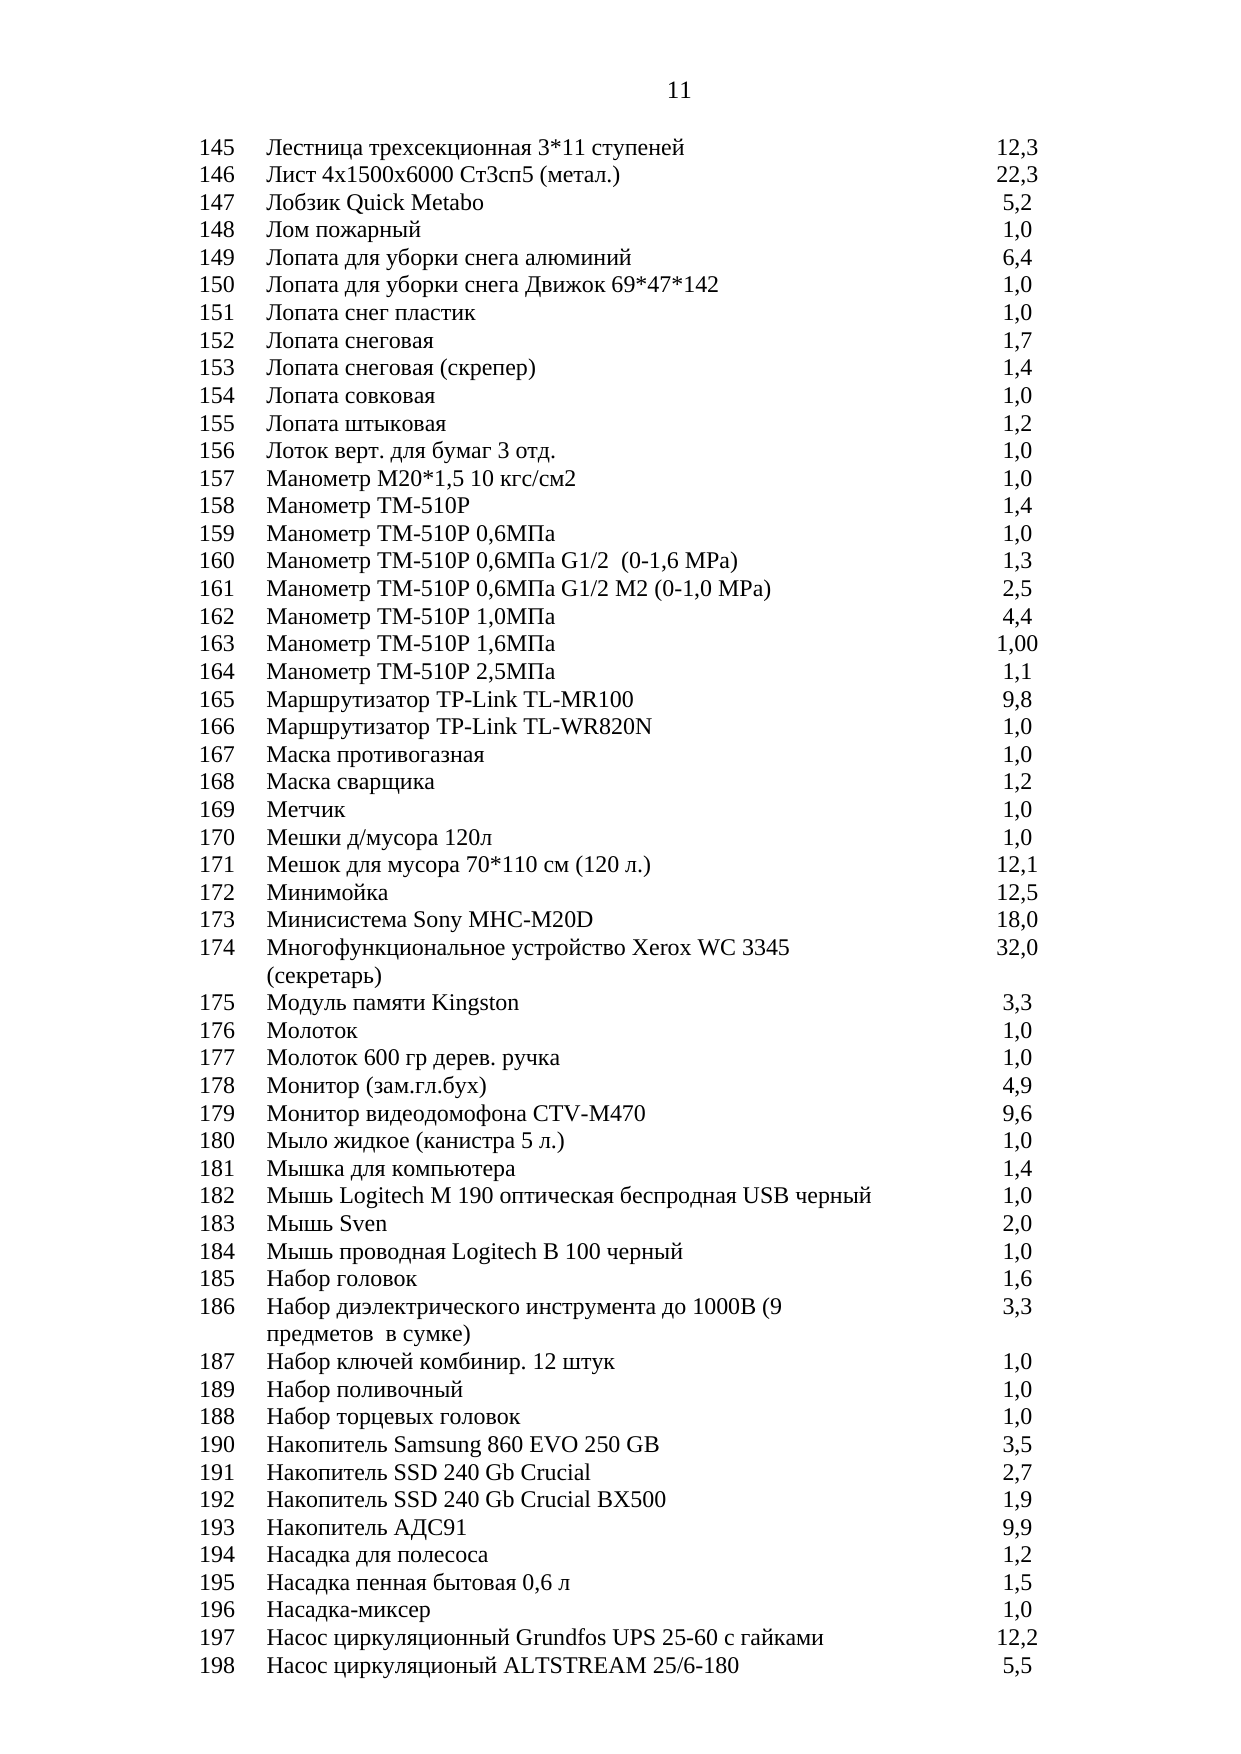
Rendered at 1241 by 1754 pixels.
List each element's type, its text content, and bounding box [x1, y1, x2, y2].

table_cell 2,0 [873, 1209, 1161, 1237]
table_cell Мышь Sven [245, 1209, 873, 1237]
table_cell Манометр ТМ-510Р 1,6МПа [245, 629, 873, 657]
table_cell 12,5 [873, 878, 1161, 905]
table_cell 158 [167, 491, 245, 519]
table_cell 1,0 [873, 436, 1161, 464]
table_cell 150 [167, 271, 245, 298]
table_cell Молоток [245, 1016, 873, 1043]
table_cell 151 [167, 298, 245, 326]
table_cell 1,4 [873, 1154, 1161, 1181]
table_cell 4,9 [873, 1071, 1161, 1099]
table_cell 1,4 [873, 353, 1161, 381]
table_cell 1,0 [873, 740, 1161, 767]
table_cell 164 [167, 657, 245, 684]
table_cell 190 [167, 1430, 245, 1457]
table_cell Монитор видеодомофона CTV-M470 [245, 1099, 873, 1126]
table_cell 160 [167, 547, 245, 574]
table_cell 198 [167, 1651, 245, 1678]
table_cell 184 [167, 1237, 245, 1264]
table_cell Молоток 600 гр дерев. ручка [245, 1044, 873, 1071]
table_cell 12,1 [873, 850, 1161, 878]
table_cell 1,3 [873, 547, 1161, 574]
table_cell 12,3 [873, 133, 1161, 160]
table_cell 1,0 [873, 1375, 1161, 1402]
table_cell Накопитель SSD 240 Gb Crucial [245, 1458, 873, 1485]
table_cell Многофункциональное устройство Xerox WC 3345 (секретарь) [245, 933, 873, 988]
table_cell Лопата для уборки снега Движок 69*47*142 [245, 271, 873, 298]
table_cell Метчик [245, 795, 873, 823]
table_cell Маршрутизатор TP-Link TL-WR820N [245, 712, 873, 740]
table_cell 9,8 [873, 685, 1161, 712]
table_cell 189 [167, 1375, 245, 1402]
table_cell 18,0 [873, 905, 1161, 933]
table_cell 3,3 [873, 988, 1161, 1016]
table_cell Лом пожарный [245, 215, 873, 243]
table_cell 1,2 [873, 409, 1161, 436]
table_cell 1,0 [873, 381, 1161, 408]
table_cell 1,0 [873, 464, 1161, 491]
table_cell 157 [167, 464, 245, 491]
table_cell 1,0 [873, 1402, 1161, 1430]
table_cell 12,2 [873, 1623, 1161, 1651]
table_cell 1,0 [873, 215, 1161, 243]
table_cell 1,0 [873, 795, 1161, 823]
table_cell 181 [167, 1154, 245, 1181]
table_cell 1,9 [873, 1485, 1161, 1513]
table_cell Лопата для уборки снега алюминий [245, 243, 873, 271]
table_cell 162 [167, 602, 245, 629]
table_cell 177 [167, 1044, 245, 1071]
table_cell Накопитель Samsung 860 EVO 250 GB [245, 1430, 873, 1457]
table_cell Лопата снеговая (скрепер) [245, 353, 873, 381]
table_cell Модуль памяти Kingston [245, 988, 873, 1016]
table_cell 183 [167, 1209, 245, 1237]
table_cell 1,0 [873, 1237, 1161, 1264]
table_cell 147 [167, 188, 245, 215]
table_cell Лоток верт. для бумаг 3 отд. [245, 436, 873, 464]
table_cell 2,5 [873, 574, 1161, 602]
table_cell 154 [167, 381, 245, 408]
table_cell 167 [167, 740, 245, 767]
table_cell 171 [167, 850, 245, 878]
table_cell 5,2 [873, 188, 1161, 215]
table_cell Манометр ТМ-510Р [245, 491, 873, 519]
table_cell Мешок для мусора 70*110 см (120 л.) [245, 850, 873, 878]
table_cell Насос циркуляционный Grundfos UPS 25-60 с гайками [245, 1623, 873, 1651]
table_cell Набор торцевых головок [245, 1402, 873, 1430]
table_cell Насадка для полесоса [245, 1540, 873, 1568]
table_cell 187 [167, 1347, 245, 1375]
table_cell 1,0 [873, 712, 1161, 740]
table_cell 156 [167, 436, 245, 464]
table_cell 1,0 [873, 1044, 1161, 1071]
table_cell 146 [167, 160, 245, 188]
table_cell 5,5 [873, 1651, 1161, 1678]
table_cell 22,3 [873, 160, 1161, 188]
table_cell Набор поливочный [245, 1375, 873, 1402]
table_cell 176 [167, 1016, 245, 1043]
table_cell Манометр ТМ-510Р 0,6МПа G1/2 (0-1,6 МРа) [245, 547, 873, 574]
table_cell 185 [167, 1264, 245, 1292]
table_cell 180 [167, 1126, 245, 1154]
table_cell 194 [167, 1540, 245, 1568]
table_cell 1,0 [873, 1016, 1161, 1043]
table_cell Минисистема Sony MHC-M20D [245, 905, 873, 933]
table_cell 173 [167, 905, 245, 933]
table_cell 170 [167, 823, 245, 850]
table_cell 1,5 [873, 1568, 1161, 1596]
table_cell 166 [167, 712, 245, 740]
table_cell 153 [167, 353, 245, 381]
table_cell 1,0 [873, 298, 1161, 326]
table_cell 191 [167, 1458, 245, 1485]
table_cell 195 [167, 1568, 245, 1596]
table_cell 1,00 [873, 629, 1161, 657]
table_cell 1,0 [873, 823, 1161, 850]
table_cell Лопата снеговая [245, 326, 873, 353]
table_cell 1,6 [873, 1264, 1161, 1292]
table_cell 159 [167, 519, 245, 547]
table_cell Насадка-миксер [245, 1596, 873, 1623]
table_cell 1,0 [873, 519, 1161, 547]
table_cell 188 [167, 1402, 245, 1430]
table_cell Манометр ТМ-510Р 1,0МПа [245, 602, 873, 629]
table_cell 1,0 [873, 271, 1161, 298]
table_cell 161 [167, 574, 245, 602]
table_cell 1,1 [873, 657, 1161, 684]
table_cell 193 [167, 1513, 245, 1540]
table_cell Маршрутизатор TP-Link TL-MR100 [245, 685, 873, 712]
table_cell 168 [167, 768, 245, 795]
table_cell 1,0 [873, 1126, 1161, 1154]
table_cell 1,7 [873, 326, 1161, 353]
table_cell Маска сварщика [245, 768, 873, 795]
table_cell Лист 4х1500х6000 Ст3сп5 (метал.) [245, 160, 873, 188]
table_cell Минимойка [245, 878, 873, 905]
table_cell 4,4 [873, 602, 1161, 629]
table_cell 178 [167, 1071, 245, 1099]
table_cell Манометр М20*1,5 10 кгс/см2 [245, 464, 873, 491]
table_cell 155 [167, 409, 245, 436]
table_cell 1,4 [873, 491, 1161, 519]
table_cell 175 [167, 988, 245, 1016]
table_cell 1,2 [873, 768, 1161, 795]
table_cell 9,6 [873, 1099, 1161, 1126]
table_cell 145 [167, 133, 245, 160]
table_cell Лопата снег пластик [245, 298, 873, 326]
table_cell 32,0 [873, 933, 1161, 988]
table_cell Набор головок [245, 1264, 873, 1292]
table_cell 149 [167, 243, 245, 271]
table_cell Манометр ТМ-510Р 0,6МПа [245, 519, 873, 547]
table_cell 3,5 [873, 1430, 1161, 1457]
table_cell 172 [167, 878, 245, 905]
table_cell 2,7 [873, 1458, 1161, 1485]
table_cell Мыло жидкое (канистра 5 л.) [245, 1126, 873, 1154]
table_cell 6,4 [873, 243, 1161, 271]
table_cell Мышка для компьютера [245, 1154, 873, 1181]
table_cell 1,0 [873, 1181, 1161, 1209]
table_cell Набор диэлектрического инструмента до 1000В (9 предметов в сумке) [245, 1292, 873, 1347]
table_cell 182 [167, 1181, 245, 1209]
table_cell Лопата штыковая [245, 409, 873, 436]
table_cell 3,3 [873, 1292, 1161, 1347]
table_cell 197 [167, 1623, 245, 1651]
table_cell 1,2 [873, 1540, 1161, 1568]
table_cell 148 [167, 215, 245, 243]
table_cell Лобзик Quick Metabo [245, 188, 873, 215]
table_cell 165 [167, 685, 245, 712]
table_cell 196 [167, 1596, 245, 1623]
table_cell Лопата совковая [245, 381, 873, 408]
table_cell Набор ключей комбинир. 12 штук [245, 1347, 873, 1375]
table_cell 186 [167, 1292, 245, 1347]
table_cell Манометр ТМ-510Р 2,5МПа [245, 657, 873, 684]
table_cell Монитор (зам.гл.бух) [245, 1071, 873, 1099]
table_cell 152 [167, 326, 245, 353]
table_cell Мышь проводная Logitech В 100 черный [245, 1237, 873, 1264]
table_cell Насос циркуляционый ALTSTREAM 25/6-180 [245, 1651, 873, 1678]
table_cell 179 [167, 1099, 245, 1126]
table_cell 174 [167, 933, 245, 988]
table_cell Манометр ТМ-510Р 0,6МПа G1/2 М2 (0-1,0 МРа) [245, 574, 873, 602]
table_cell Накопитель SSD 240 Gb Crucial BX500 [245, 1485, 873, 1513]
table_cell Мышь Logitech М 190 оптическая беспродная USB черный [245, 1181, 873, 1209]
table_cell 1,0 [873, 1347, 1161, 1375]
table_cell Маска противогазная [245, 740, 873, 767]
table_cell 169 [167, 795, 245, 823]
table_cell 1,0 [873, 1596, 1161, 1623]
table_cell Накопитель АДС91 [245, 1513, 873, 1540]
table_cell Насадка пенная бытовая 0,6 л [245, 1568, 873, 1596]
table_cell 192 [167, 1485, 245, 1513]
table_cell 163 [167, 629, 245, 657]
table_cell Лестница трехсекционная 3*11 ступеней [245, 133, 873, 160]
table_cell Мешки д/мусора 120л [245, 823, 873, 850]
table_cell 9,9 [873, 1513, 1161, 1540]
